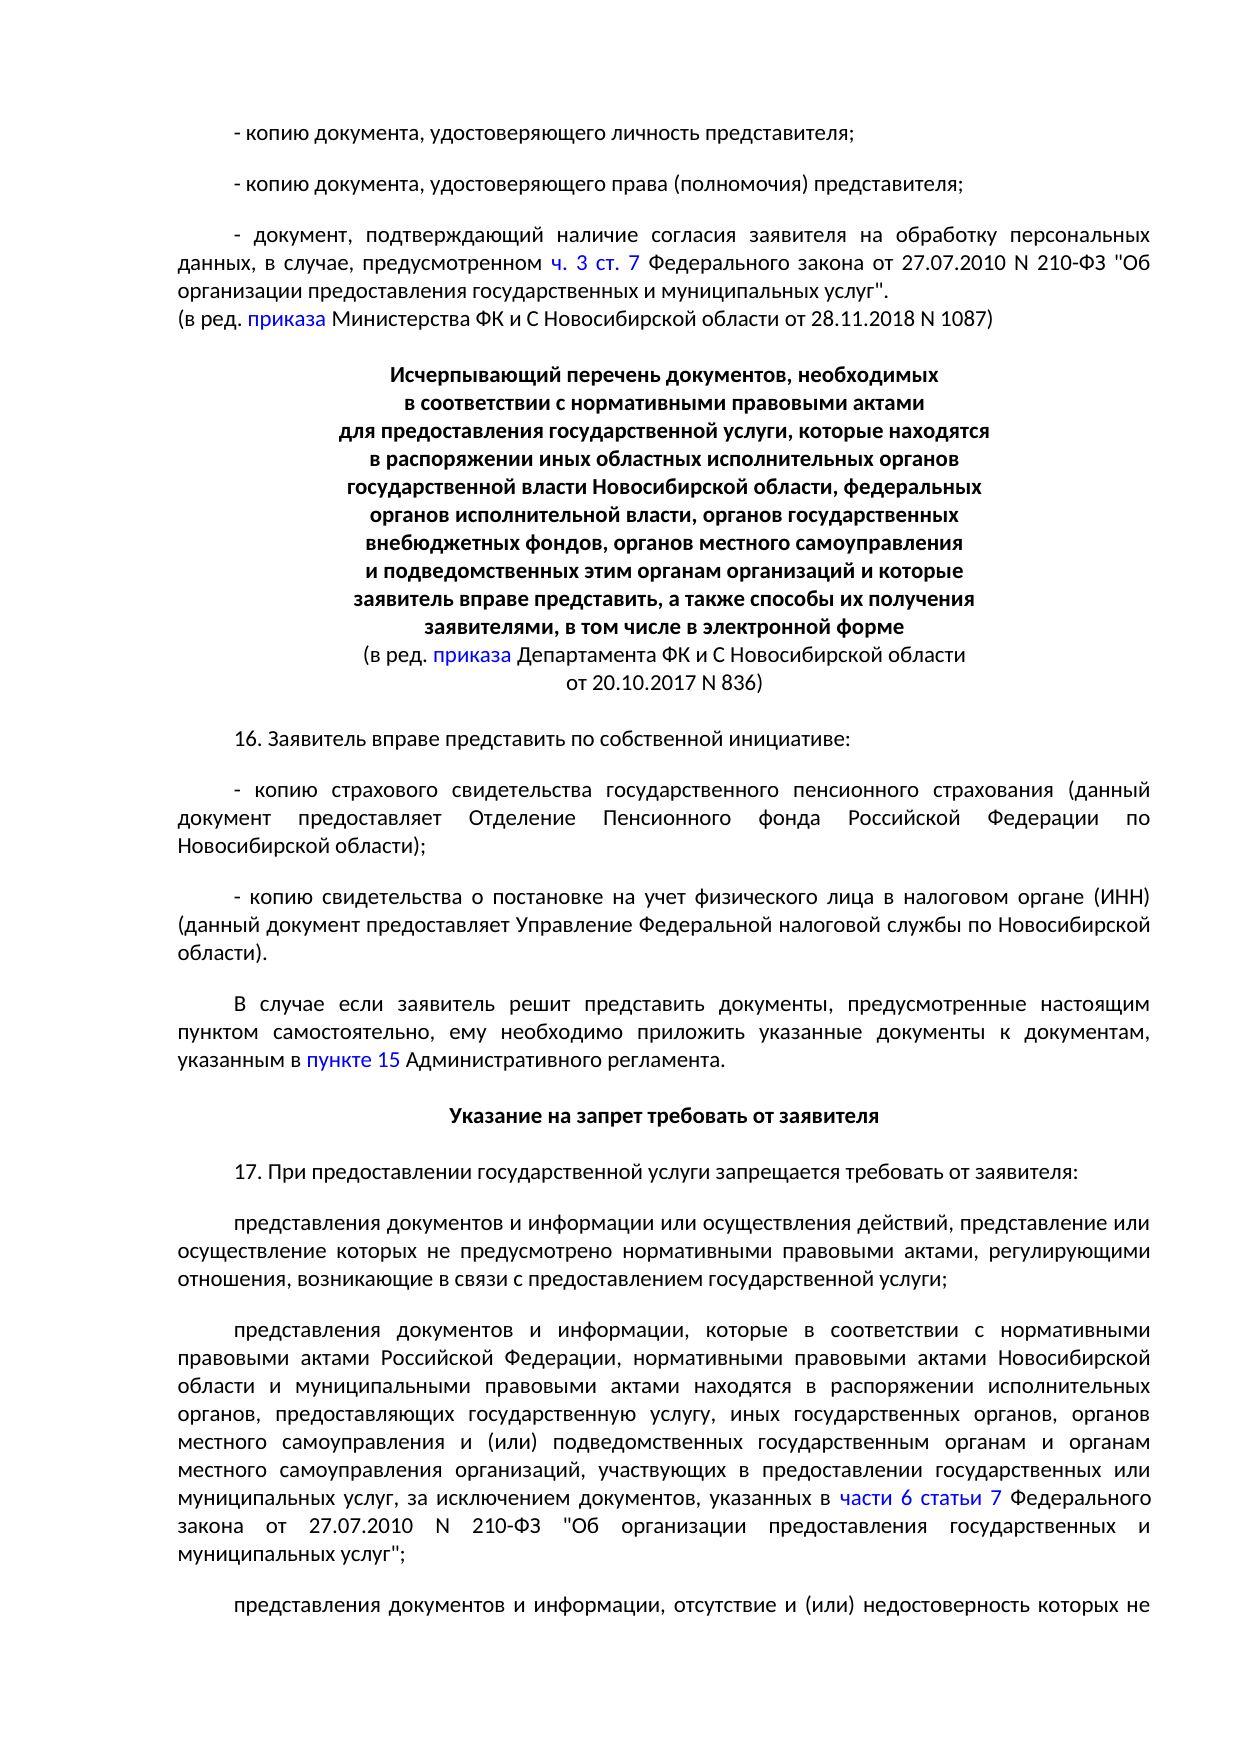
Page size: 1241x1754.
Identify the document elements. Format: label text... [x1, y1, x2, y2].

text представления документов и информации, которые в соответствии с нормативными правовыми актами Российской Федерации, нормативными правовыми актами Новосибирской области и муниципальными правовыми актами находятся в распоряжении исполнительных органов, предоставляющих государственную услугу, иных государственных органов, органов местного самоуправления и (или) подведомственных государственным органам и органам местного самоуправления организаций, участвующих в предоставлении государственных или муниципальных услуг, за исключением документов, указанных в части 6 статьи 7 Федерального закона от 27.07.2010 N 210-ФЗ "Об организации предоставления государственных и муниципальных услуг"; [177, 1315, 1152, 1567]
text представления документов и информации или осуществления действий, представление или осуществление которых не предусмотрено нормативными правовыми актами, регулирующими отношения, возникающие в связи с предоставлением государственной услуги; [177, 1208, 1152, 1292]
text от 20.10.2017 N 836) [177, 668, 1152, 696]
text - документ, подтверждающий наличие согласия заявителя на обработку персональных данных, в случае, предусмотренном ч. 3 ст. 7 Федерального закона от 27.07.2010 N 210-ФЗ "Об организации предоставления государственных и муниципальных услуг". [177, 220, 1152, 304]
title Исчерпывающий перечень документов, необходимых [177, 360, 1152, 388]
text 17. При предоставлении государственной услуги запрещается требовать от заявителя: [177, 1157, 1152, 1185]
text 16. Заявитель вправе представить по собственной инициативе: [177, 724, 1152, 752]
text (в ред. приказа Департамента ФК и С Новосибирской области [177, 640, 1152, 668]
text - копию документа, удостоверяющего личность представителя; [177, 118, 1152, 146]
text - копию страхового свидетельства государственного пенсионного страхования (данный документ предоставляет Отделение Пенсионного фонда Российской Федерации по Новосибирской области); [177, 775, 1152, 859]
title в соответствии с нормативными правовыми актами [177, 388, 1152, 416]
title в распоряжении иных областных исполнительных органов [177, 444, 1152, 472]
title внебюджетных фондов, органов местного самоуправления [177, 528, 1152, 556]
title государственной власти Новосибирской области, федеральных [177, 472, 1152, 500]
text В случае если заявитель решит представить документы, предусмотренные настоящим пунктом самостоятельно, ему необходимо приложить указанные документы к документам, указанным в пункте 15 Административного регламента. [177, 989, 1152, 1073]
title органов исполнительной власти, органов государственных [177, 500, 1152, 528]
title и подведомственных этим органам организаций и которые [177, 556, 1152, 584]
title Указание на запрет требовать от заявителя [177, 1101, 1152, 1129]
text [177, 1590, 1152, 1618]
text (в ред. приказа Министерства ФК и С Новосибирской области от 28.11.2018 N 1087) [177, 304, 1152, 332]
title заявителями, в том числе в электронной форме [177, 612, 1152, 640]
title заявитель вправе представить, а также способы их получения [177, 584, 1152, 612]
text - копию документа, удостоверяющего права (полномочия) представителя; [177, 169, 1152, 197]
text - копию свидетельства о постановке на учет физического лица в налоговом органе (ИНН) (данный документ предоставляет Управление Федеральной налоговой службы по Новосибирской области). [177, 882, 1152, 966]
title для предоставления государственной услуги, которые находятся [177, 416, 1152, 444]
